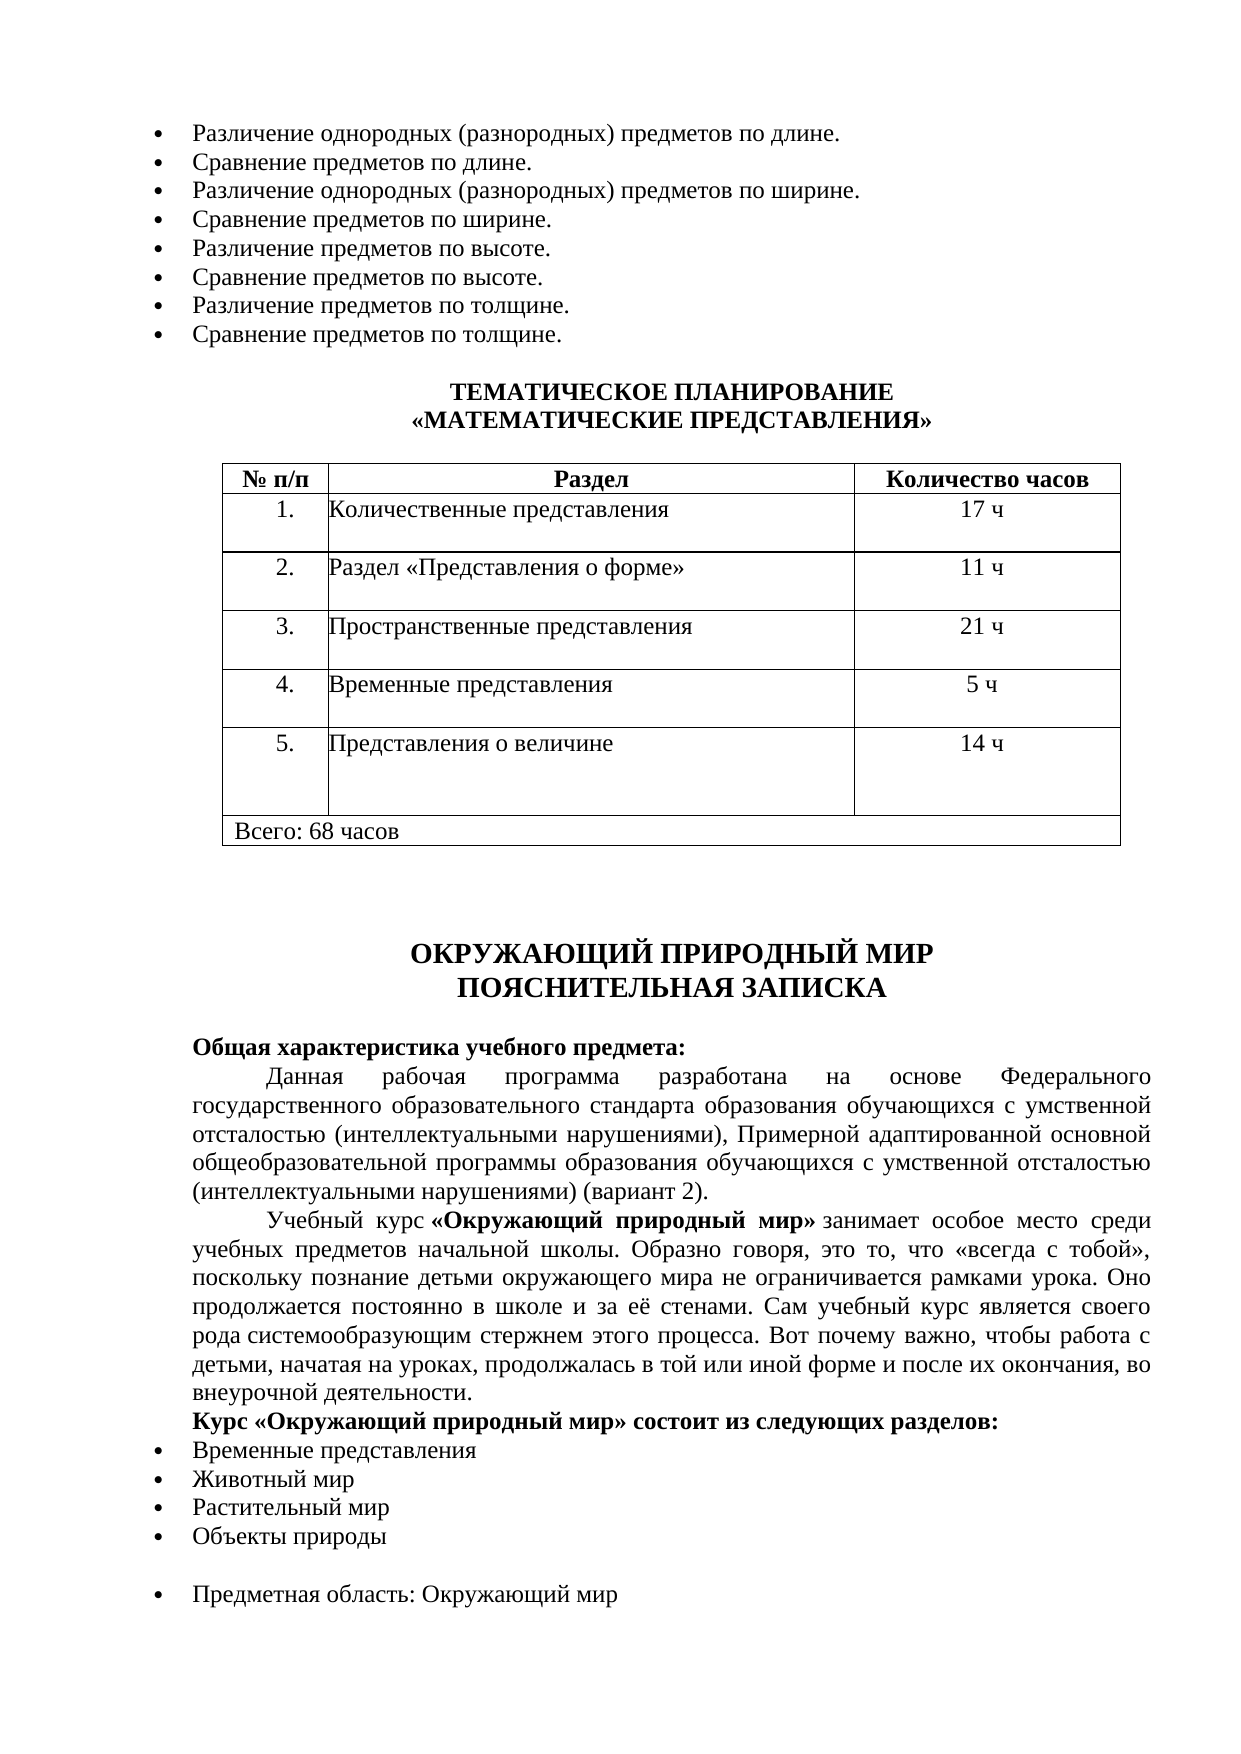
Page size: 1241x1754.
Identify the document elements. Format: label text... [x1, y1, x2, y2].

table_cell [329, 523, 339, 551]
table_cell [223, 728, 328, 815]
table_cell 21 ч [855, 611, 1120, 668]
list Сравнение предметов по ширине. [154, 204, 1152, 233]
list Растительный мир [154, 1492, 1152, 1521]
text Учебный курс «Окружающий природный мир» занимает особое место среди учебных предметов начальной школы. Образно говоря, это то, что «всегда с тобой», поскольку познание детьми окружающего мира не ограничивается рамками урока. Оно продолжается постоянно в школе и за её стенами. Сам учебный курс является своего рода системообразующим стержнем этого процесса. Вот почему важно, чтобы работа с детьми, начатая на уроках, продолжалась в той или иной форме и после их окончания, во внеурочной деятельности. [192, 1205, 1152, 1406]
list Животный мир [154, 1464, 1152, 1492]
list Временные представления [154, 1435, 1152, 1464]
list Различение однородных (разнородных) предметов по ширине. [154, 176, 1152, 204]
list Различение предметов по толщине. [154, 291, 1152, 319]
text ОКРУЖАЮЩИЙ ПРИРОДНЫЙ МИР [192, 937, 1152, 970]
table_cell 5 ч [855, 670, 1120, 727]
list Различение однородных (разнородных) предметов по длине. [154, 118, 1152, 147]
table_header Раздел [329, 464, 854, 493]
table_cell 17 ч [855, 494, 1120, 551]
table_cell Представления о величине [329, 728, 854, 815]
table_cell [223, 553, 328, 610]
list Предметная область: Окружающий мир [154, 1579, 1152, 1607]
table_cell [223, 611, 328, 668]
list Сравнение предметов по высоте. [154, 262, 1152, 291]
table_header Количество часов [855, 464, 1120, 493]
list Сравнение предметов по толщине. [154, 319, 1152, 348]
list Различение предметов по высоте. [154, 233, 1152, 262]
table_cell [223, 670, 328, 727]
text Данная рабочая программа разработана на основе Федерального государственного образовательного стандарта образования обучающихся с умственной отсталостью (интеллектуальными нарушениями), Примерной адаптированной основной общеобразовательной программы образования обучающихся с умственной отсталостью (интеллектуальными нарушениями) (вариант 2). [192, 1061, 1152, 1205]
text ТЕМАТИЧЕСКОЕ ПЛАНИРОВАНИЕ [192, 377, 1152, 406]
text Общая характеристика учебного предмета: [192, 1032, 1152, 1061]
list Объекты природы [154, 1521, 1152, 1550]
table_cell 14 ч [855, 728, 1120, 815]
text «МАТЕМАТИЧЕСКИЕ ПРЕДСТАВЛЕНИЯ» [192, 406, 1152, 434]
list Сравнение предметов по длине. [154, 147, 1152, 176]
table_cell 11 ч [855, 553, 1120, 610]
table_header № п/п [223, 464, 328, 493]
text ПОЯСНИТЕЛЬНАЯ ЗАПИСКА [192, 970, 1152, 1004]
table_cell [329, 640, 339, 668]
text Курс «Окружающий природный мир» состоит из следующих разделов: [192, 1406, 1152, 1435]
table_cell [223, 494, 328, 551]
